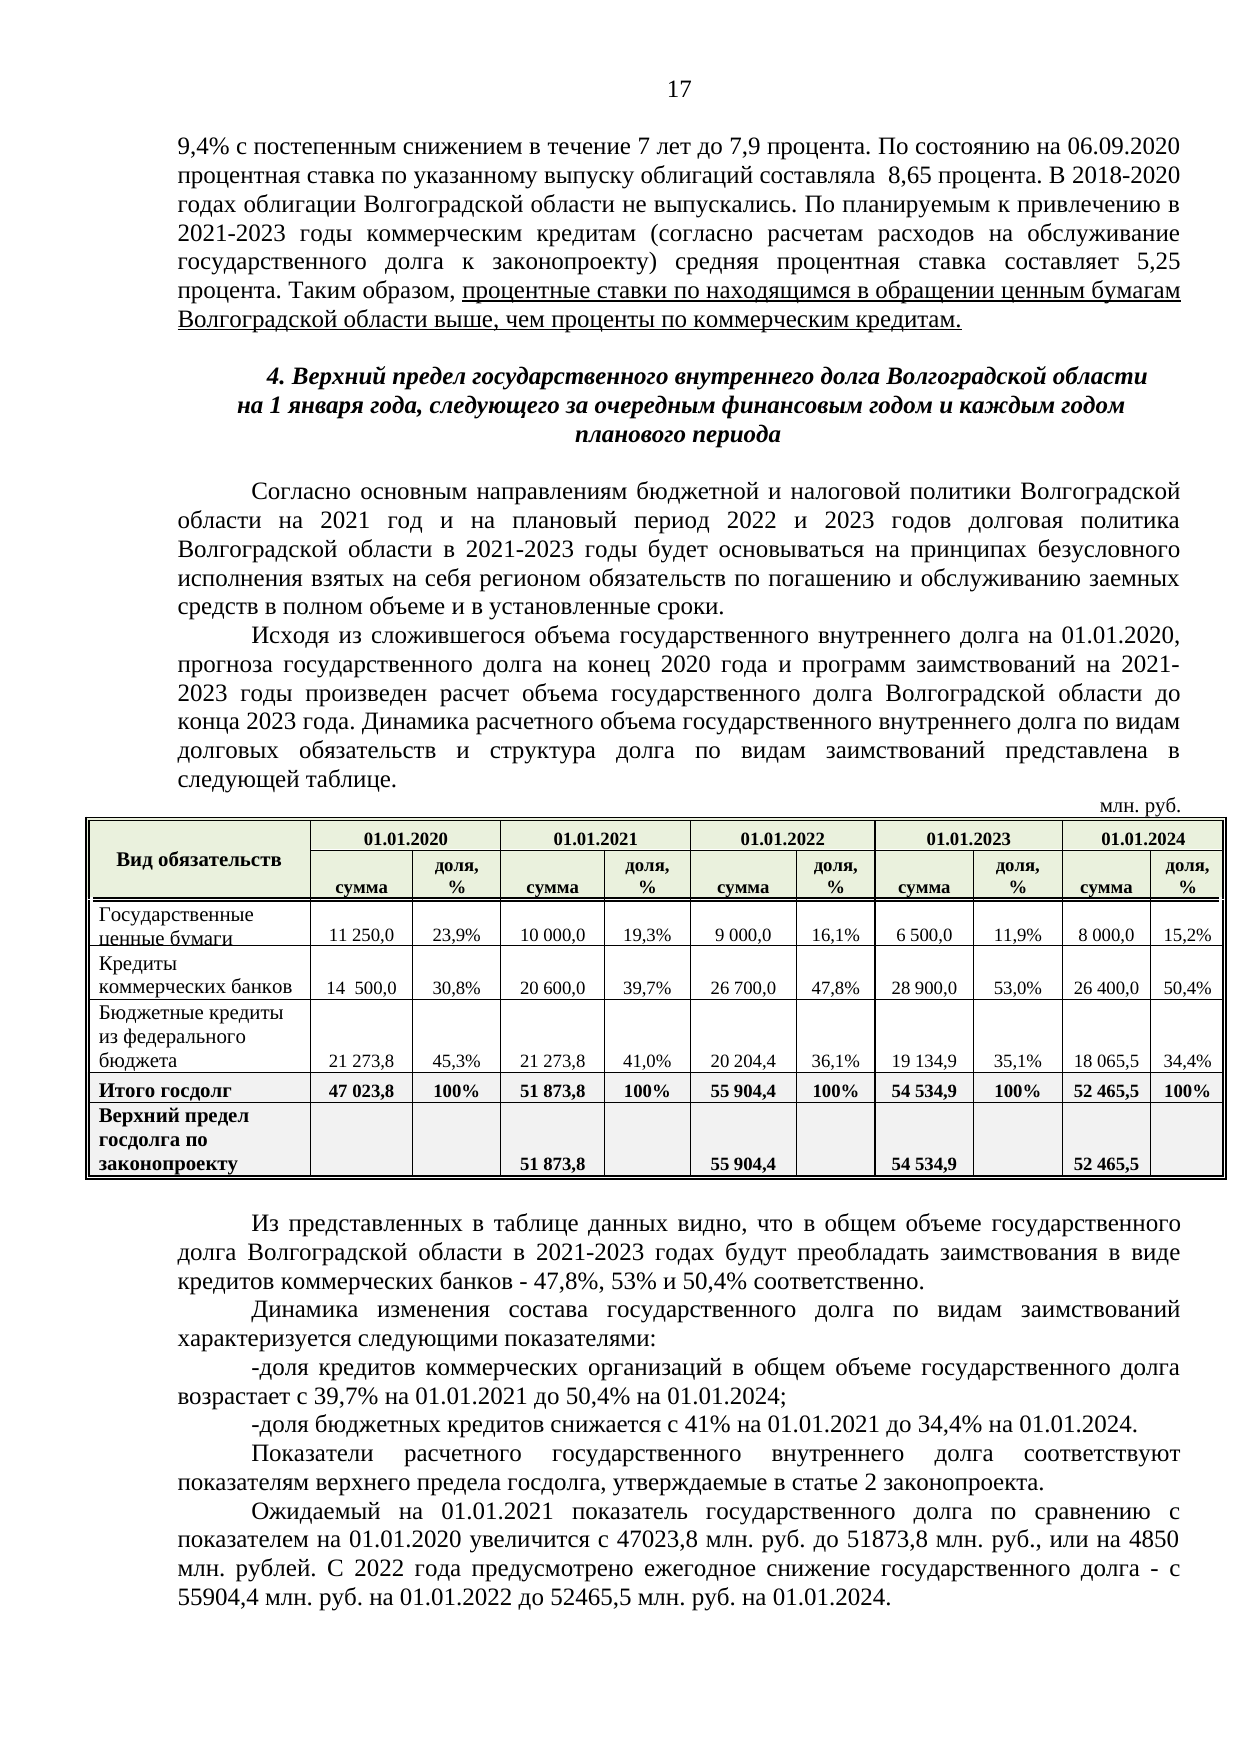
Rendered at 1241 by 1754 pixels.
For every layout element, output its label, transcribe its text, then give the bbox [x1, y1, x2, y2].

table_cell 16,1% [797, 902, 874, 945]
table_cell 100% [974, 1073, 1062, 1102]
table_cell 35,1% [974, 1000, 1062, 1072]
table_cell сумма [501, 851, 604, 897]
table_cell 9 000,0 [691, 902, 796, 945]
table_cell 6 500,0 [876, 902, 973, 945]
table_cell 20 600,0 [501, 946, 604, 998]
table_header Вид обязательств [90, 821, 310, 897]
table_cell 100% [797, 1073, 874, 1102]
table_header 01.01.2024 [1063, 821, 1222, 849]
table_cell 28 900,0 [876, 946, 973, 998]
table_cell 21 273,8 [501, 1000, 604, 1072]
text Исходя из сложившегося объема государственного внутреннего долга на 01.01.2020, прогноза государственного долга на конец 2020 года и программ заимствований на 2021-2023 годы произведен расчет объема государственного долга Волгоградской области до конца 2023 года. Динамика расчетного объема государственного внутреннего долга по видам долговых обязательств и структура долга по видам заимствований представлена в следующей таблице. [177, 620, 1181, 793]
table_cell 39,7% [605, 946, 690, 998]
table_cell Бюджетные кредиты из федерального бюджета [90, 1000, 310, 1072]
text -доля кредитов коммерческих организаций в общем объеме государственного долга возрастает с 39,7% на 01.01.2021 до 50,4% на 01.01.2024; [177, 1352, 1181, 1409]
text млн. руб. [177, 793, 1181, 817]
table_cell 100% [413, 1073, 500, 1102]
text Согласно основным направлениям бюджетной и налоговой политики Волгоградской области на 2021 год и на плановый период 2022 и 2023 годов долговая политика Волгоградской области в 2021-2023 годы будет основываться на принципах безусловного исполнения взятых на себя регионом обязательств по погашению и обслуживанию заемных средств в полном объеме и в установленные сроки. [177, 476, 1181, 620]
text Динамика изменения состава государственного долга по видам заимствований характеризуется следующими показателями: [177, 1294, 1181, 1352]
table_cell 41,0% [605, 1000, 690, 1072]
table_cell 45,3% [413, 1000, 500, 1072]
table_cell 55 904,4 [691, 1103, 796, 1175]
table_cell 15,2% [1151, 897, 1224, 945]
table_cell сумма [1063, 851, 1150, 897]
table_cell 52 465,5 [1063, 1073, 1150, 1102]
table_cell 10 000,0 [501, 902, 604, 945]
table_cell доля, % [797, 851, 874, 897]
table_cell Кредиты коммерческих банков [90, 946, 310, 998]
table_cell 26 400,0 [1063, 946, 1150, 998]
table_cell 30,8% [413, 946, 500, 998]
text Показатели расчетного государственного внутреннего долга соответствуют показателям верхнего предела госдолга, утверждаемые в статье 2 законопроекта. [177, 1438, 1181, 1496]
table_cell 23,9% [413, 902, 500, 945]
table_cell 51 873,8 [501, 1073, 604, 1102]
table_cell 100% [1151, 1073, 1222, 1102]
table_cell доля, % [605, 851, 690, 897]
table_cell сумма [876, 851, 973, 897]
table_header 01.01.2022 [691, 821, 874, 849]
table_cell [797, 1103, 874, 1175]
table_cell Итого госдолг [90, 1073, 310, 1102]
table_cell 52 465,5 [1063, 1103, 1150, 1175]
table_cell 19,3% [605, 902, 690, 945]
text -доля бюджетных кредитов снижается с 41% на 01.01.2021 до 34,4% на 01.01.2024. [177, 1409, 1181, 1438]
table_cell 20 204,4 [691, 1000, 796, 1072]
table_cell 47 023,8 [311, 1073, 412, 1102]
text Ожидаемый на 01.01.2021 показатель государственного долга по сравнению с показателем на 01.01.2020 увеличится с 47023,8 млн. руб. до 51873,8 млн. руб., или на 4850 млн. рублей. С 2022 года предусмотрено ежегодное снижение государственного долга - с 55904,4 млн. руб. на 01.01.2022 до 52465,5 млн. руб. на 01.01.2024. [177, 1496, 1181, 1611]
table_cell 18 065,5 [1063, 1000, 1150, 1072]
table_cell доля, % [413, 851, 500, 897]
table_cell [311, 1103, 412, 1175]
table_cell сумма [691, 851, 796, 897]
text 4. Верхний предел государственного внутреннего долга Волгоградской области на 1 января года, следующего за очередным финансовым годом и каждым годом планового периода [177, 361, 1181, 448]
table_header 01.01.2021 [501, 821, 690, 849]
text Из представленных в таблице данных видно, что в общем объеме государственного долга Волгоградской области в 2021-2023 годах будут преобладать заимствования в виде кредитов коммерческих банков - 47,8%, 53% и 50,4% соответственно. [177, 1208, 1181, 1294]
table_cell Верхний предел госдолга по законопроекту [90, 1103, 310, 1175]
table_cell 11 250,0 [311, 902, 412, 945]
table_cell 19 134,9 [876, 1000, 973, 1072]
table_cell доля, % [974, 851, 1062, 897]
table_cell 100% [605, 1073, 690, 1102]
table_cell [413, 1103, 500, 1175]
table_cell [605, 1103, 690, 1175]
table_cell сумма [311, 851, 412, 897]
table_cell 34,4% [1151, 1000, 1222, 1072]
table_cell Государственные ценные бумаги [87, 897, 310, 945]
table_cell доля, % [1151, 851, 1222, 897]
table_cell 51 873,8 [501, 1103, 604, 1175]
table_cell 8 000,0 [1063, 902, 1150, 945]
table_cell 55 904,4 [691, 1073, 796, 1102]
table_cell 54 534,9 [876, 1073, 973, 1102]
table_cell 54 534,9 [876, 1103, 973, 1175]
table_cell 47,8% [797, 946, 874, 998]
table_cell 21 273,8 [311, 1000, 412, 1072]
table_cell [1151, 1103, 1222, 1175]
table_header 01.01.2020 [311, 821, 500, 849]
table_cell 26 700,0 [691, 946, 796, 998]
table_cell 11,9% [974, 902, 1062, 945]
table_header 01.01.2023 [876, 821, 1062, 849]
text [177, 131, 1181, 333]
table_cell 36,1% [797, 1000, 874, 1072]
table_cell 50,4% [1151, 946, 1222, 998]
table_cell [974, 1103, 1062, 1175]
table_cell 14 500,0 [311, 946, 412, 998]
table_cell 53,0% [974, 946, 1062, 998]
